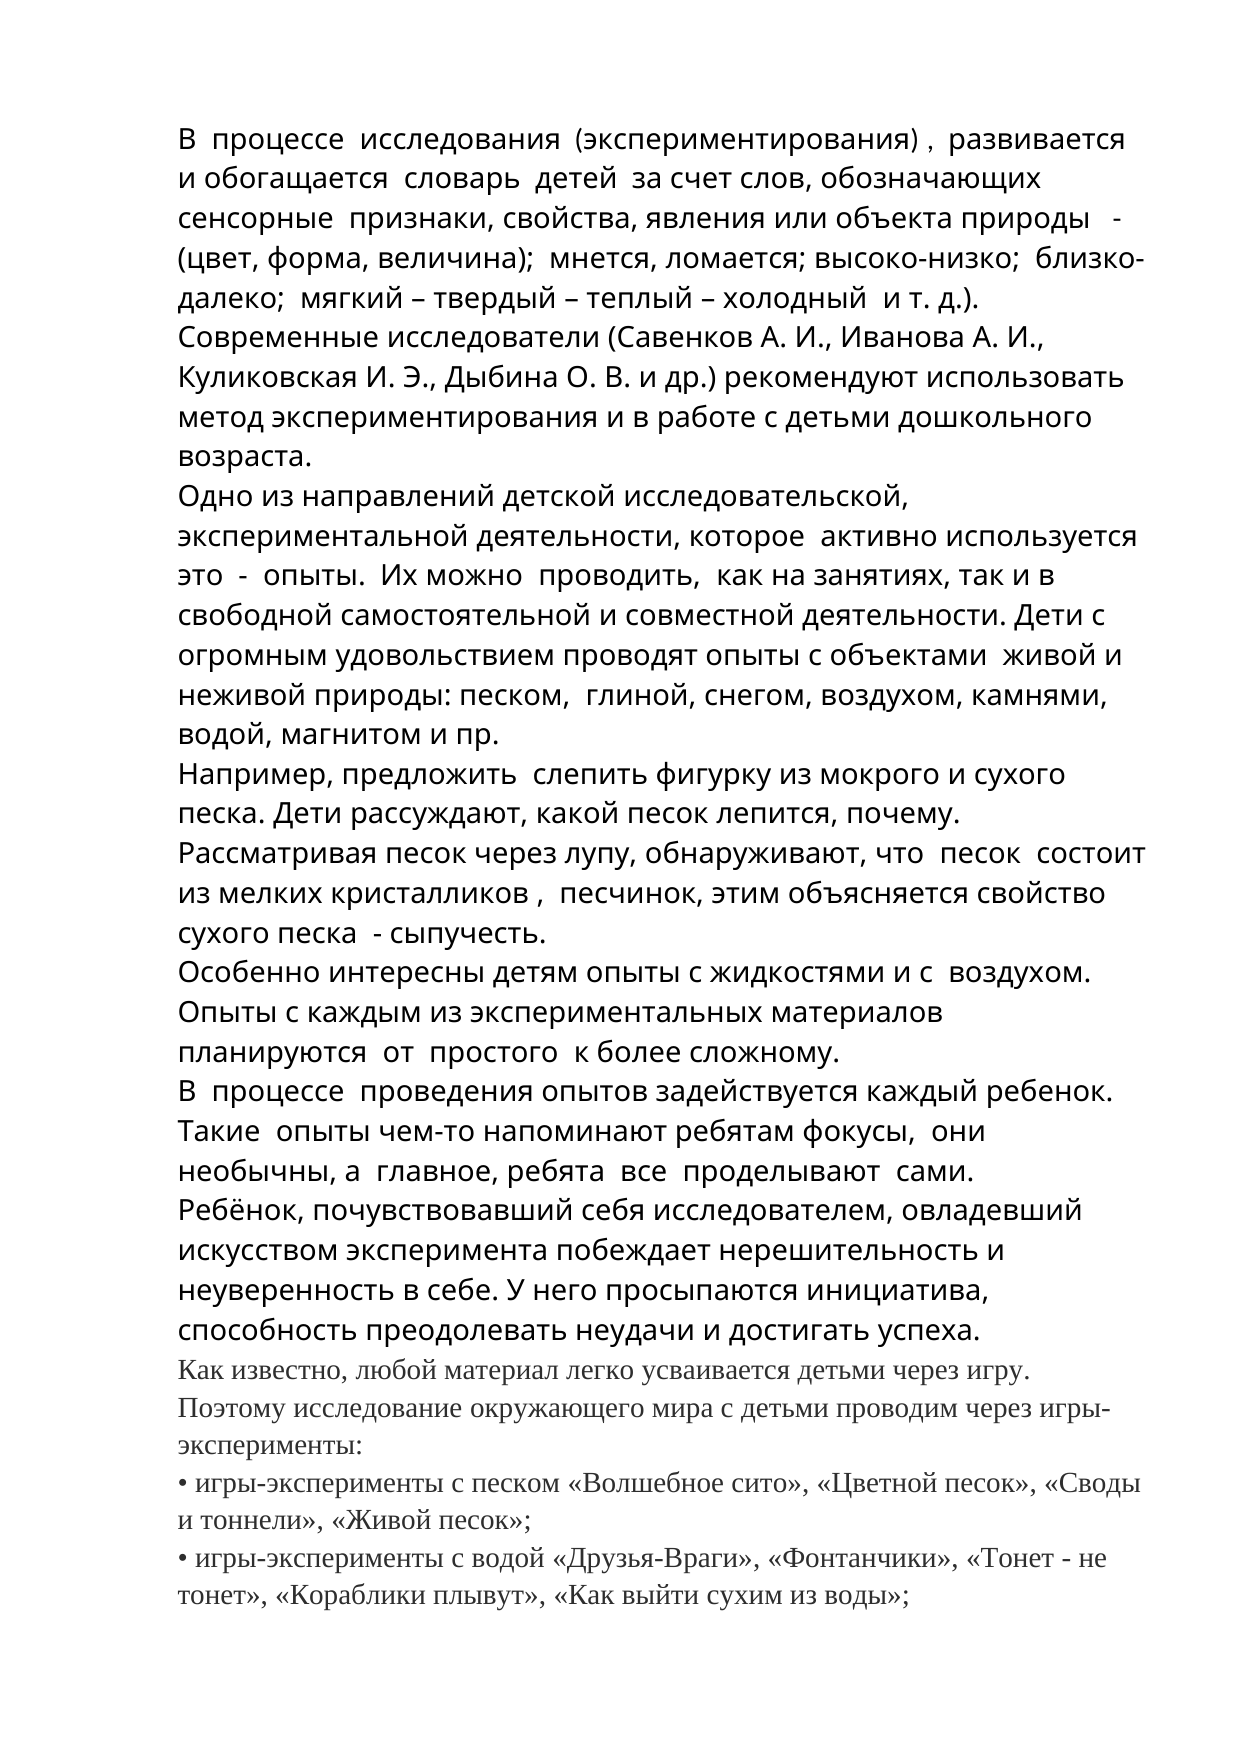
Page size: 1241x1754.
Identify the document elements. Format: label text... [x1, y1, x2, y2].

text Как известно, любой материал легко усваивается детьми через игру. Поэтому исследование окружающего мира с детьми проводим через игры-эксперименты: [177, 1348, 1152, 1461]
text • игры-эксперименты с водой «Друзья-Враги», «Фонтанчики», «Тонет - не тонет», «Кораблики плывут», «Как выйти сухим из воды»; [177, 1536, 1152, 1611]
text В процессе проведения опытов задействуется каждый ребенок. Такие опыты чем-то напоминают ребятам фокусы, они необычны, а главное, ребята все проделывают сами. [177, 1071, 1152, 1190]
text Например, предложить слепить фигурку из мокрого и сухого песка. Дети рассуждают, какой песок лепится, почему. Рассматривая песок через лупу, обнаруживают, что песок состоит из мелких кристалликов , песчинок, этим объясняется свойство сухого песка - сыпучесть. [177, 753, 1152, 952]
text В процессе исследования (экспериментирования) , развивается и обогащается словарь детей за счет слов, обозначающих сенсорные признаки, свойства, явления или объекта природы - (цвет, форма, величина); мнется, ломается; высоко-низко; близко-далеко; мягкий – твердый – теплый – холодный и т. д.). [177, 118, 1152, 317]
text Одно из направлений детской исследовательской, экспериментальной деятельности, которое активно используется это - опыты. Их можно проводить, как на занятиях, так и в свободной самостоятельной и совместной деятельности. Дети с огромным удовольствием проводят опыты с объектами живой и неживой природы: песком, глиной, снегом, воздухом, камнями, водой, магнитом и пр. [177, 475, 1152, 753]
text Особенно интересны детям опыты с жидкостями и с воздухом. Опыты с каждым из экспериментальных материалов планируются от простого к более сложному. [177, 952, 1152, 1071]
text Современные исследователи (Савенков А. И., Иванова А. И., Куликовская И. Э., Дыбина О. В. и др.) рекомендуют использовать метод экспериментирования и в работе с детьми дошкольного возраста. [177, 317, 1152, 475]
text Ребёнок, почувствовавший себя исследователем, овладевший искусством эксперимента побеждает нерешительность и неуверенность в себе. У него просыпаются инициатива, способность преодолевать неудачи и достигать успеха. [177, 1190, 1152, 1348]
text • игры-эксперименты с песком «Волшебное сито», «Цветной песок», «Своды и тоннели», «Живой песок»; [177, 1461, 1152, 1536]
